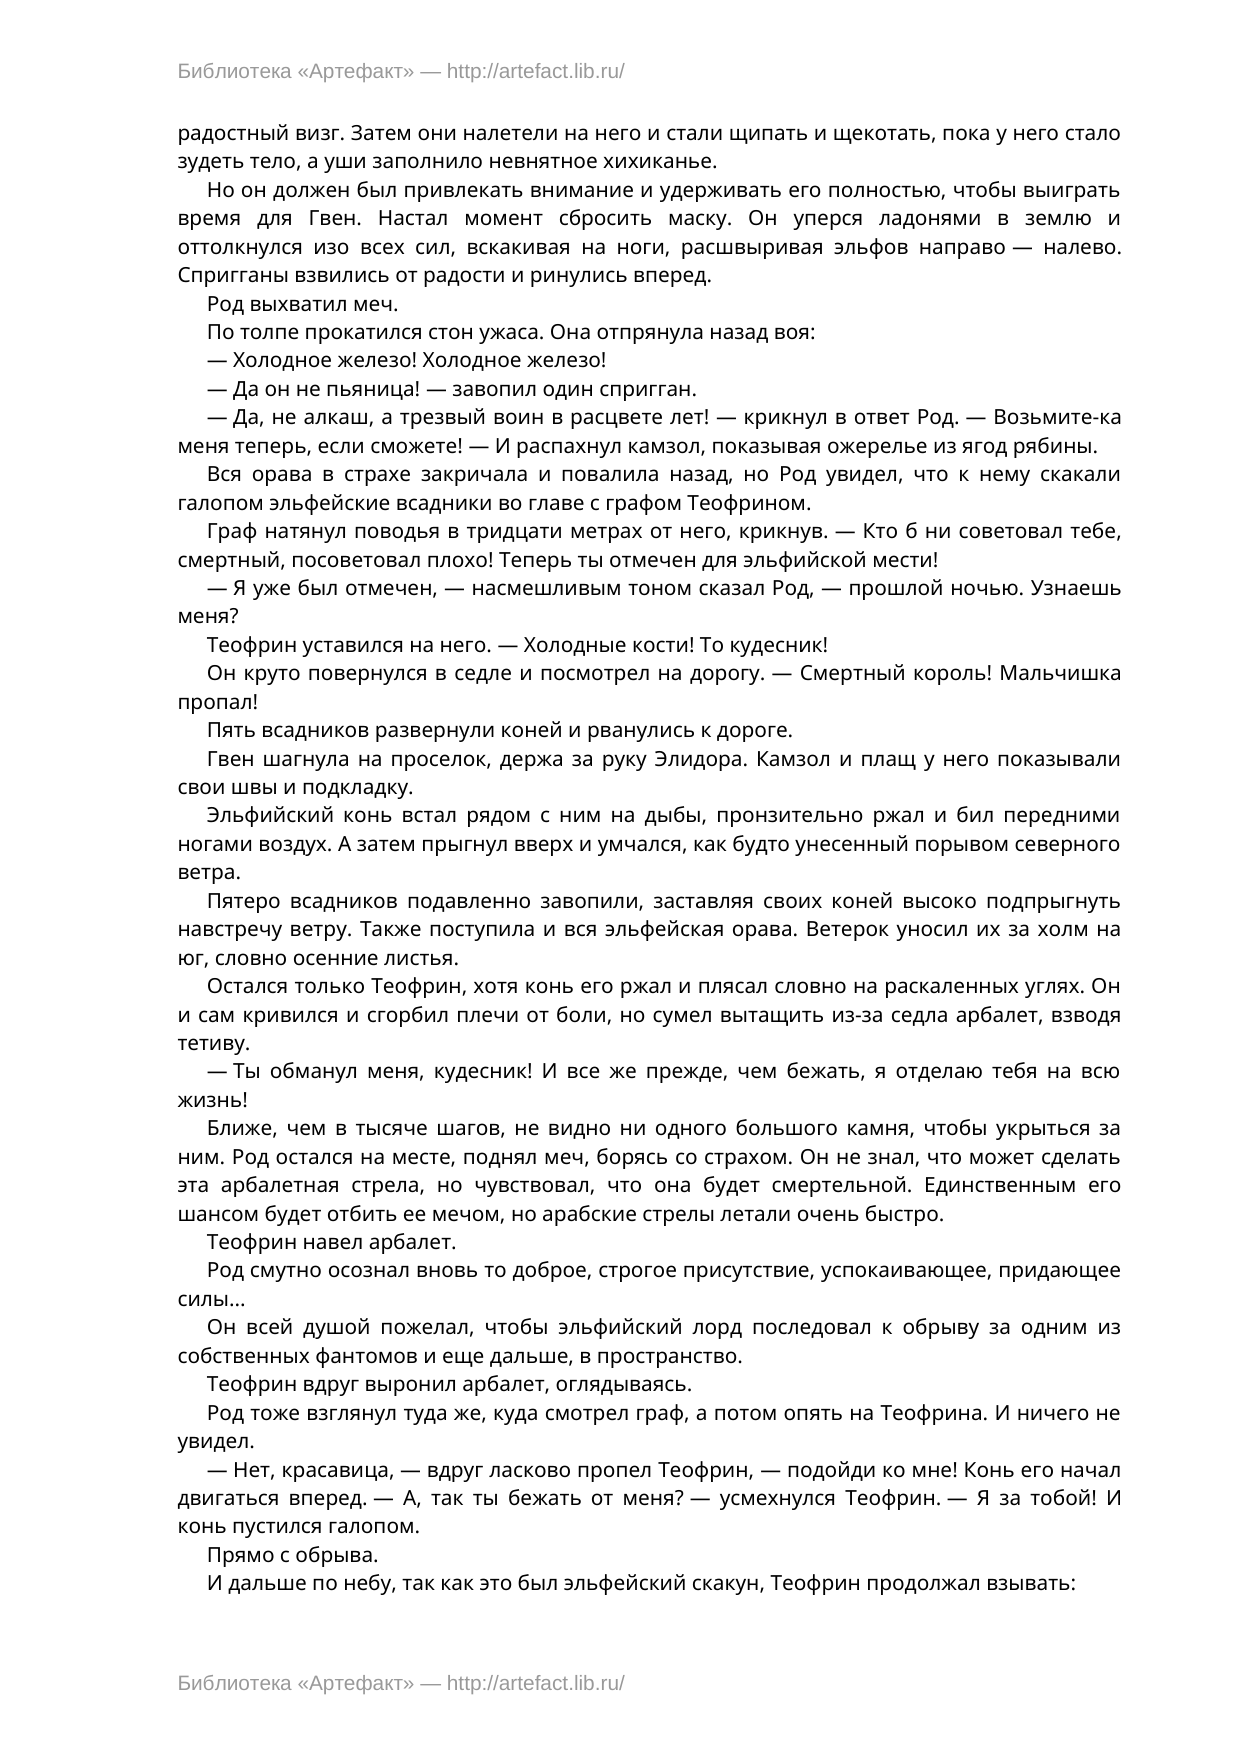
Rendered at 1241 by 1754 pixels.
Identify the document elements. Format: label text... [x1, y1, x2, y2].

text Род выхватил меч. [177, 289, 1122, 317]
text — Я уже был отмечен, — насмешливым тоном сказал Род, — прошлой ночью. Узнаешь меня? [177, 573, 1122, 630]
text Род тоже взглянул туда же, куда смотрел граф, а потом опять на Теофрина. И ничего не увидел. [177, 1398, 1122, 1455]
text — Ты обманул меня, кудесник! И все же прежде, чем бежать, я отделаю тебя на всю жизнь! [177, 1057, 1122, 1113]
text Граф натянул поводья в тридцати метрах от него, крикнув. — Кто б ни советовал тебе, смертный, посоветовал плохо! Теперь ты отмечен для эльфийской мести! [177, 516, 1122, 573]
text Гвен шагнула на проселок, держа за руку Элидора. Камзол и плащ у него показывали свои швы и подкладку. [177, 744, 1122, 801]
text Он всей душой пожелал, чтобы эльфийский лорд последовал к обрыву за одним из собственных фантомов и еще дальше, в пространство. [177, 1312, 1122, 1369]
text Пятеро всадников подавленно завопили, заставляя своих коней высоко подпрыгнуть навстречу ветру. Также поступила и вся эльфейская орава. Ветерок уносил их за холм на юг, словно осенние листья. [177, 886, 1122, 971]
text Эльфийский конь встал рядом с ним на дыбы, пронзительно ржал и бил передними ногами воздух. А затем прыгнул вверх и умчался, как будто унесенный порывом северного ветра. [177, 801, 1122, 886]
text Он круто повернулся в седле и посмотрел на дорогу. — Смертный король! Мальчишка пропал! [177, 658, 1122, 715]
text По толпе прокатился стон ужаса. Она отпрянула назад воя: [177, 317, 1122, 346]
text — Да, не алкаш, а трезвый воин в расцвете лет! — крикнул в ответ Род. — Возьмите-ка меня теперь, если сможете! — И распахнул камзол, показывая ожерелье из ягод рябины. [177, 402, 1122, 459]
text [177, 118, 1122, 175]
text И дальше по небу, так как это был эльфейский скакун, Теофрин продолжал взывать: [177, 1568, 1122, 1597]
text Теофрин вдруг выронил арбалет, оглядываясь. [177, 1369, 1122, 1398]
text — Холодное железо! Холодное железо! [177, 346, 1122, 374]
text Пять всадников развернули коней и рванулись к дороге. [177, 715, 1122, 744]
text — Да он не пьяница! — завопил один спригган. [177, 374, 1122, 402]
text Род смутно осознал вновь то доброе, строгое присутствие, успокаивающее, придающее силы... [177, 1256, 1122, 1312]
text Вся орава в страхе закричала и повалила назад, но Род увидел, что к нему скакали галопом эльфейские всадники во главе с графом Теофрином. [177, 459, 1122, 516]
text — Нет, красавица, — вдруг ласково пропел Теофрин, — подойди ко мне! Конь его начал двигаться вперед. — А, так ты бежать от меня? — усмехнулся Теофрин. — Я за тобой! И конь пустился галопом. [177, 1455, 1122, 1540]
text Ближе, чем в тысяче шагов, не видно ни одного большого камня, чтобы укрыться за ним. Род остался на месте, поднял меч, борясь со страхом. Он не знал, что может сделать эта арбалетная стрела, но чувствовал, что она будет смертельной. Единственным его шансом будет отбить ее мечом, но арабские стрелы летали очень быстро. [177, 1113, 1122, 1227]
text Теофрин навел арбалет. [177, 1227, 1122, 1256]
text Теофрин уставился на него. — Холодные кости! То кудесник! [177, 630, 1122, 658]
text Остался только Теофрин, хотя конь его ржал и плясал словно на раскаленных углях. Он и сам кривился и сгорбил плечи от боли, но сумел вытащить из-за седла арбалет, взводя тетиву. [177, 971, 1122, 1057]
text Прямо с обрыва. [177, 1540, 1122, 1568]
text Но он должен был привлекать внимание и удерживать его полностью, чтобы выиграть время для Гвен. Настал момент сбросить маску. Он уперся ладонями в землю и оттолкнулся изо всех сил, вскакивая на ноги, расшвыривая эльфов направо — налево. Спригганы взвились от радости и ринулись вперед. [177, 175, 1122, 289]
